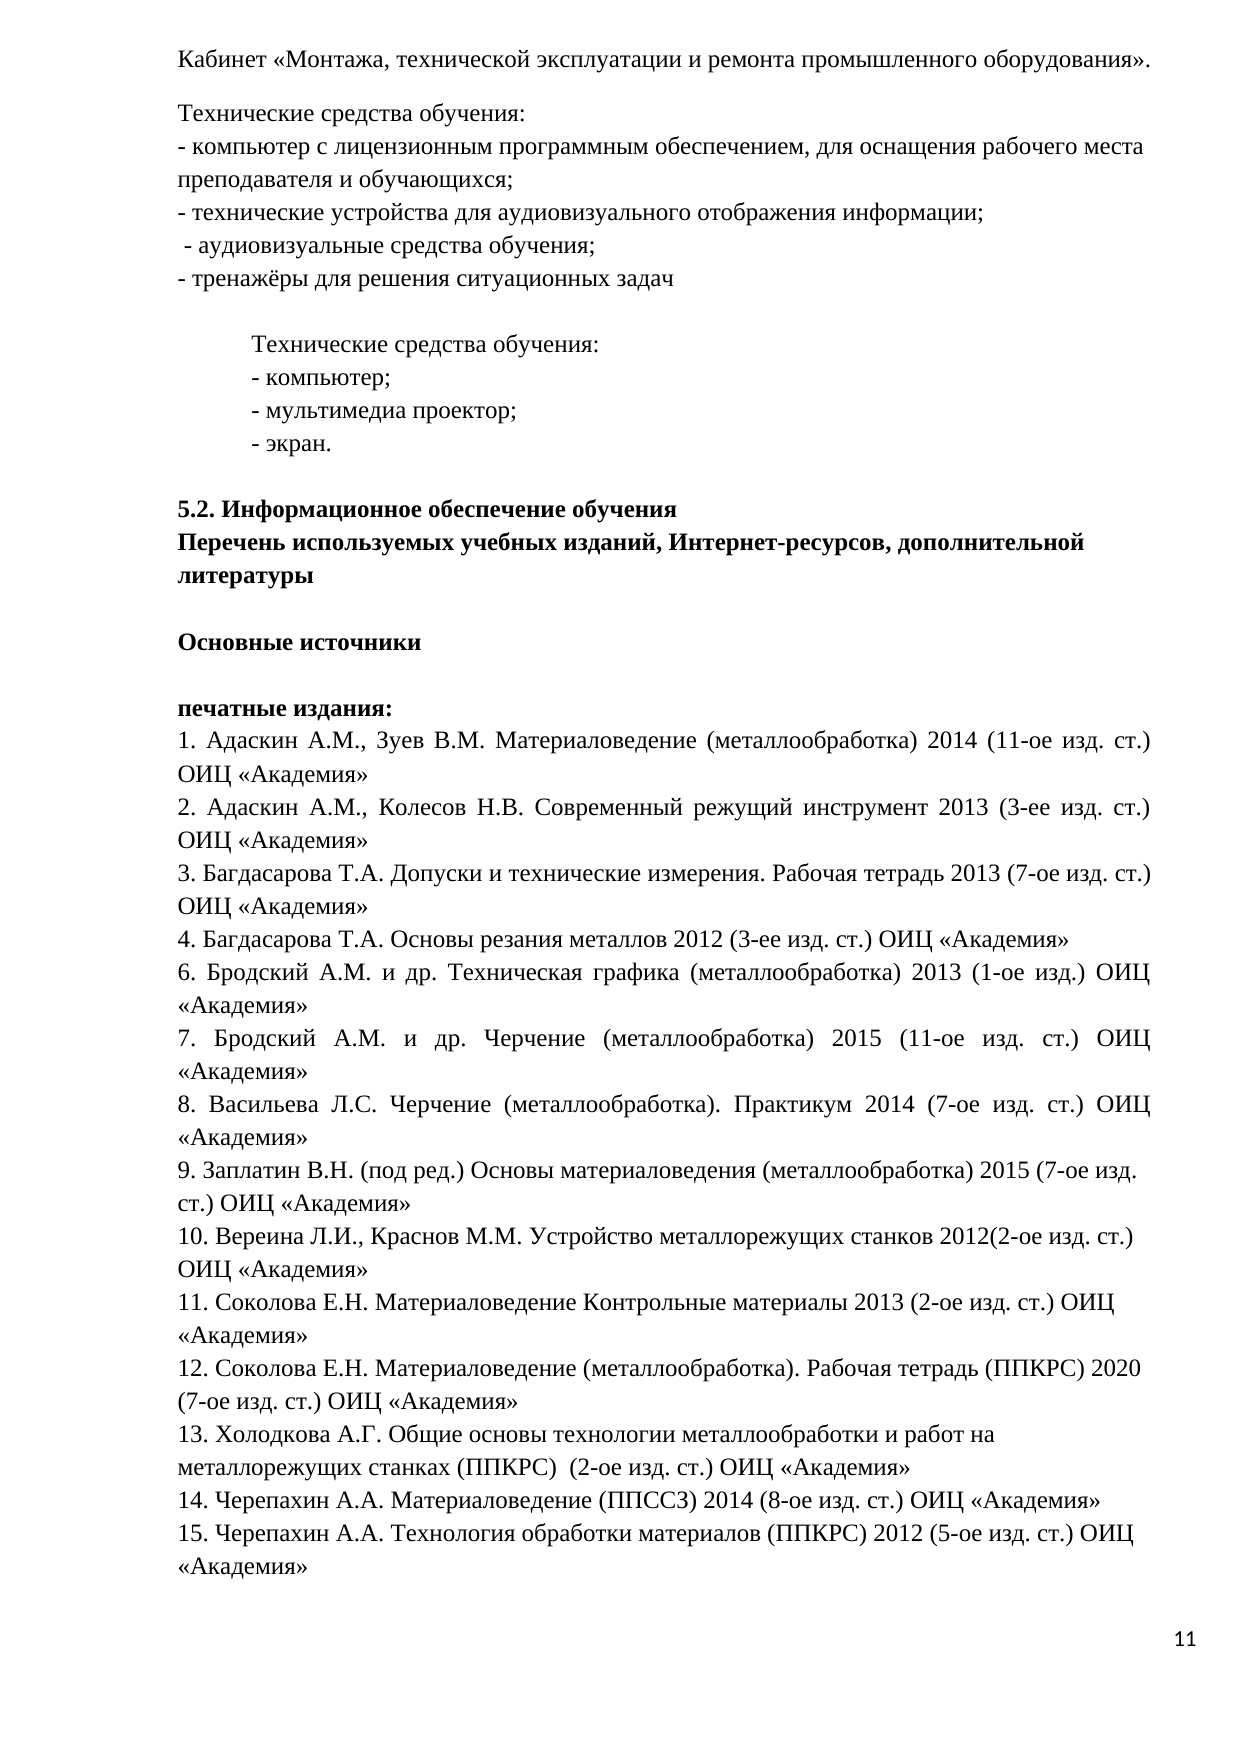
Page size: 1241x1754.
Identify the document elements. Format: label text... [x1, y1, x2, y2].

text Технические средства обучения: [177, 98, 1152, 127]
text 2. Адаскин А.М., Колесов Н.В. Современный режущий инструмент 2013 (3-ее изд. ст.) ОИЦ «Академия» [177, 792, 1152, 853]
text Кабинет «Монтажа, технической эксплуатации и ремонта промышленного оборудования». [177, 44, 1152, 73]
text Перечень используемых учебных изданий, Интернет-ресурсов, дополнительной литературы [177, 527, 1152, 589]
text - аудиовизуальные средства обучения; [177, 230, 1152, 259]
text 1. Адаскин А.М., Зуев В.М. Материаловедение (металлообработка) 2014 (11-ое изд. ст.) ОИЦ «Академия» [177, 726, 1152, 787]
text 9. Заплатин В.Н. (под ред.) Основы материаловедения (металлообработка) 2015 (7-ое изд. ст.) ОИЦ «Академия» [177, 1155, 1152, 1217]
text Основные источники [177, 627, 1152, 655]
text 8. Васильева Л.С. Черчение (металлообработка). Практикум 2014 (7-ое изд. ст.) ОИЦ «Академия» [177, 1089, 1152, 1151]
text Технические средства обучения: [251, 329, 1152, 358]
text 4. Багдасарова Т.А. Основы резания металлов 2012 (3-ее изд. ст.) ОИЦ «Академия» [177, 924, 1152, 952]
text - экран. [251, 428, 1152, 457]
text 12. Соколова Е.Н. Материаловедение (металлообработка). Рабочая тетрадь (ППКРС) 2020 (7-ое изд. ст.) ОИЦ «Академия» [177, 1353, 1152, 1415]
text - технические устройства для аудиовизуального отображения информации; [177, 197, 1152, 226]
text 3. Багдасарова Т.А. Допуски и технические измерения. Рабочая тетрадь 2013 (7-ое изд. ст.) ОИЦ «Академия» [177, 858, 1152, 919]
text 10. Вереина Л.И., Краснов М.М. Устройство металлорежущих станков 2012(2-ое изд. ст.) ОИЦ «Академия» [177, 1221, 1152, 1283]
text 6. Бродский А.М. и др. Техническая графика (металлообработка) 2013 (1-ое изд.) ОИЦ «Академия» [177, 957, 1152, 1018]
text - тренажёры для решения ситуационных задач [177, 263, 1152, 292]
text 7. Бродский А.М. и др. Черчение (металлообработка) 2015 (11-ое изд. ст.) ОИЦ «Академия» [177, 1023, 1152, 1084]
text 11. Соколова Е.Н. Материаловедение Контрольные материалы 2013 (2-ое изд. ст.) ОИЦ «Академия» [177, 1287, 1152, 1349]
text - компьютер; [251, 362, 1152, 391]
text 5.2. Информационное обеспечение обучения [177, 494, 1152, 523]
text 15. Черепахин А.А. Технология обработки материалов (ППКРС) 2012 (5-ое изд. ст.) ОИЦ «Академия» [177, 1518, 1152, 1580]
text печатные издания: [177, 693, 1152, 721]
text - компьютер с лицензионным программным обеспечением, для оснащения рабочего места преподавателя и обучающихся; [177, 131, 1152, 193]
text - мультимедиа проектор; [251, 395, 1152, 424]
text 14. Черепахин А.А. Материаловедение (ППССЗ) 2014 (8-ое изд. ст.) ОИЦ «Академия» [177, 1485, 1152, 1514]
text 13. Холодкова А.Г. Общие основы технологии металлообработки и работ на металлорежущих станках (ППКРС) (2-ое изд. ст.) ОИЦ «Академия» [177, 1419, 1152, 1481]
